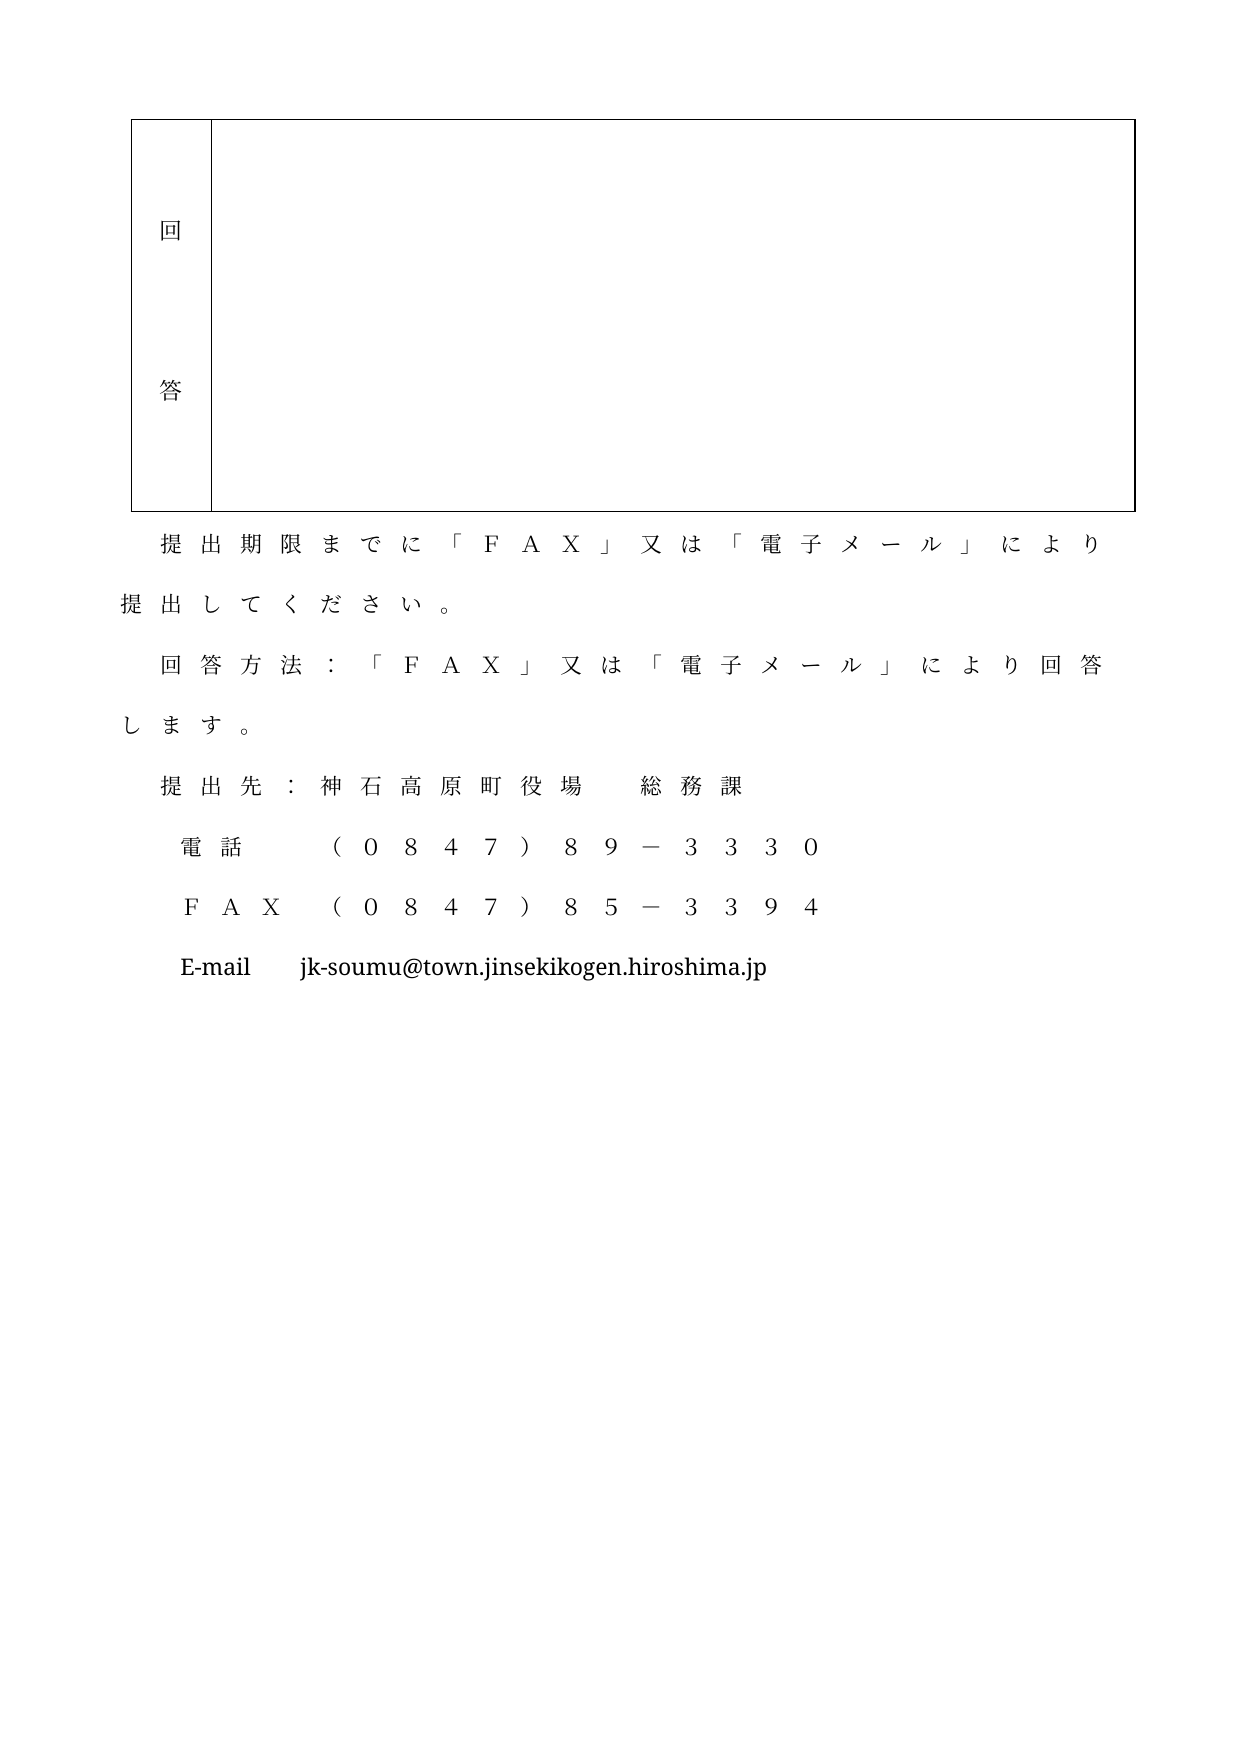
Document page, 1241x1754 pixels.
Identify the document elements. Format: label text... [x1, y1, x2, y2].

table_cell [212, 120, 1134, 511]
text 回答方法：「ＦＡＸ」又は「電子メール」により回答します。 [120, 633, 1120, 755]
table_cell 回 答 [132, 120, 211, 511]
text ＦＡＸ （０８４７）８５－３３９４ [120, 876, 1120, 937]
text 電話 （０８４７）８９－３３３０ [120, 815, 1120, 876]
text E-mail jk-soumu@town.jinsekikogen.hiroshima.jp [120, 937, 1120, 997]
text 提出先：神石高原町役場 総務課 [120, 755, 1120, 815]
text 提出期限までに「ＦＡＸ」又は「電子メール」により提出してください。 [120, 512, 1120, 633]
